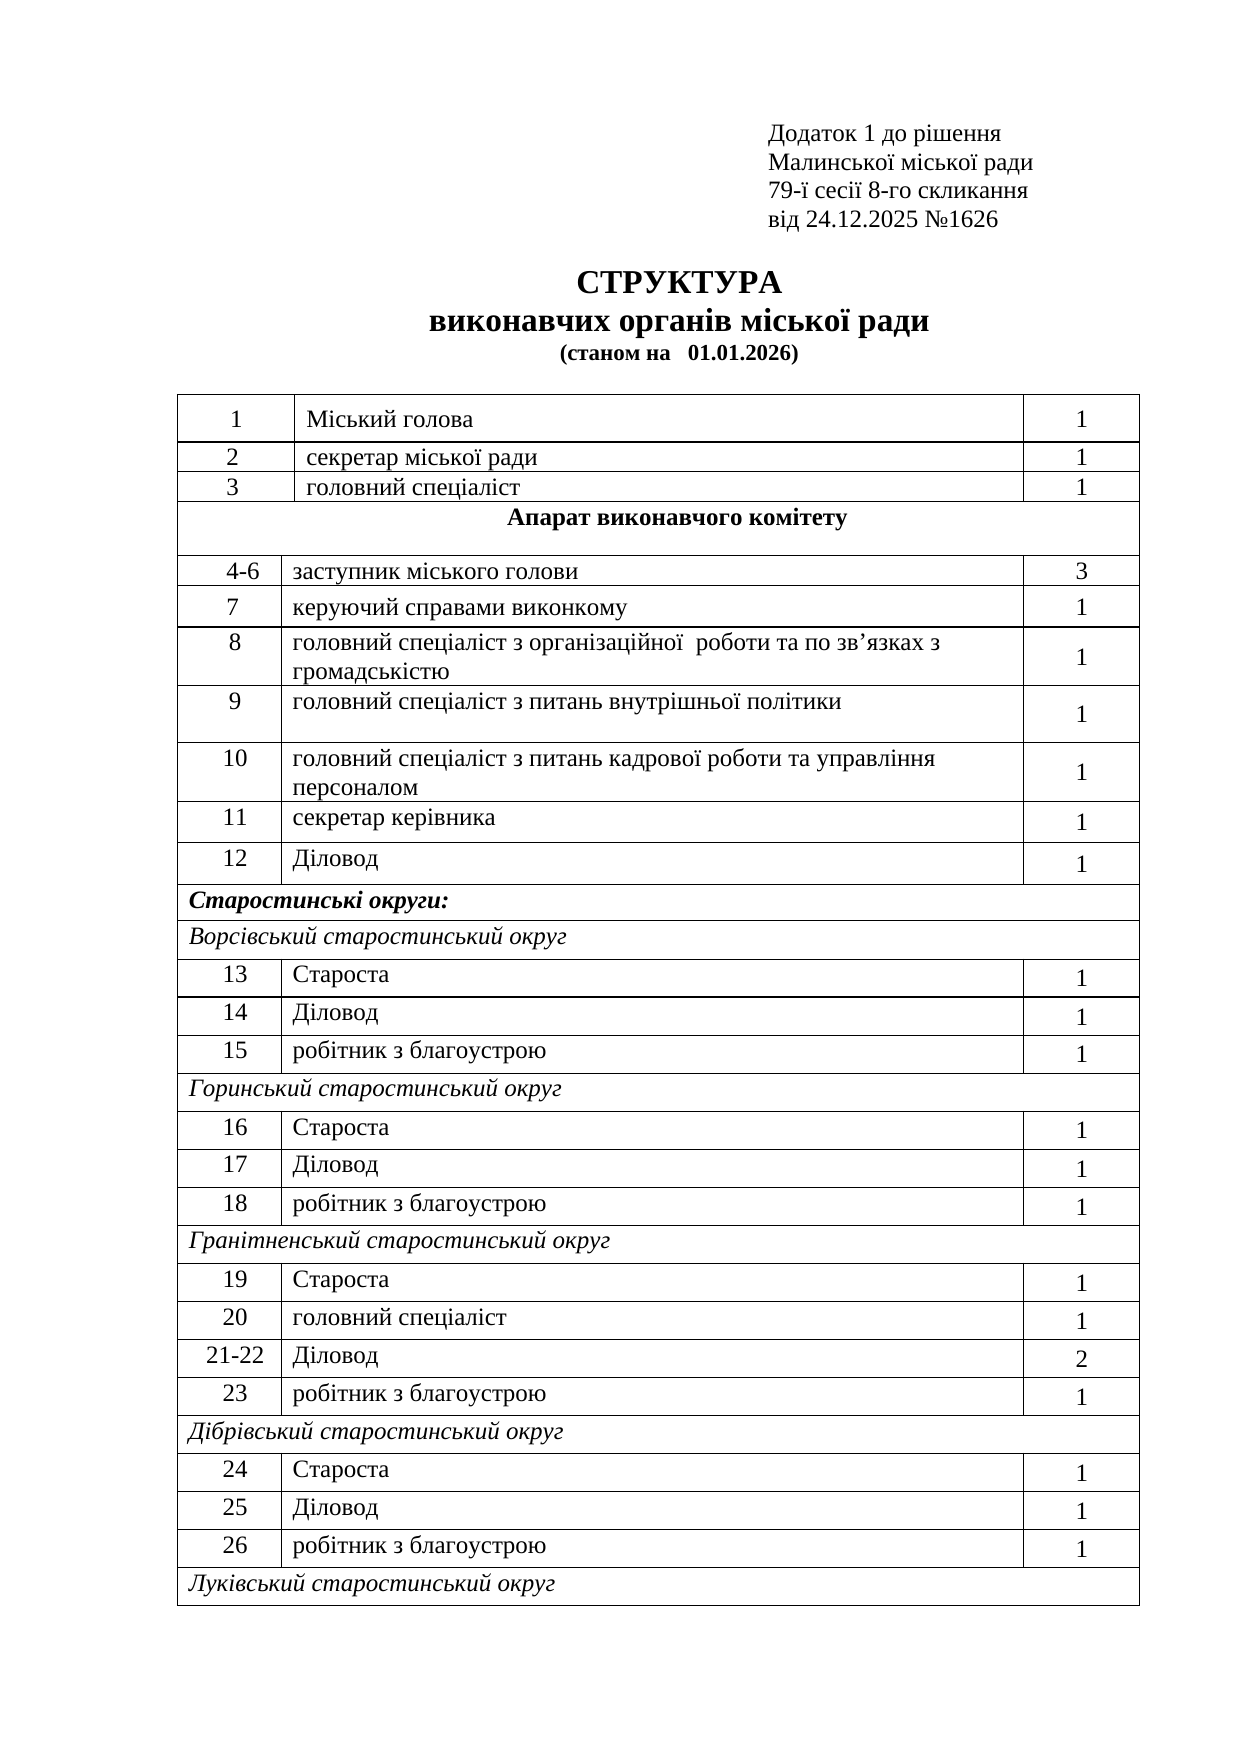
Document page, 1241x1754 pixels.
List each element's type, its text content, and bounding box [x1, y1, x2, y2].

table_cell 13 [178, 960, 281, 996]
table_cell Діловод [282, 843, 1023, 884]
table_cell Староста [282, 960, 1023, 996]
table_cell 1 [1024, 960, 1139, 996]
table_cell 2 [178, 443, 294, 471]
table_cell 16 [178, 1112, 281, 1148]
table_cell 1 [1024, 802, 1139, 842]
text виконавчих органів міської ради [177, 300, 1181, 338]
table_cell Гранітненський старостинський округ [178, 1226, 1139, 1263]
table_cell 3 [1024, 556, 1139, 584]
table_cell 1 [1024, 1036, 1139, 1072]
table_cell 24 [178, 1454, 281, 1491]
table_cell Діловод [282, 1340, 1023, 1377]
table_cell робітник з благоустрою [282, 1036, 1023, 1072]
table_cell Староста [282, 1454, 1023, 1491]
table_cell 1 [1024, 1150, 1139, 1187]
table_cell 1 [1024, 843, 1139, 884]
table_cell 21-22 [178, 1340, 281, 1377]
text СТРУКТУРА [177, 262, 1181, 300]
table_cell робітник з благоустрою [282, 1530, 1023, 1567]
table_cell 19 [178, 1264, 281, 1301]
table_cell секретар міської ради [295, 443, 1023, 471]
table_cell головний спеціаліст [282, 1302, 1023, 1339]
text від 24.12.2025 №1626 [768, 204, 1181, 233]
table_cell 15 [178, 1036, 281, 1072]
table_cell 3 [178, 472, 294, 501]
table_cell 10 [178, 743, 281, 801]
table_cell 1 [1024, 586, 1139, 626]
table_cell 23 [178, 1378, 281, 1415]
table_cell секретар керівника [282, 802, 1023, 842]
text Додаток 1 до рішення [768, 118, 1181, 147]
table_cell Луківський старостинський округ [178, 1568, 1139, 1605]
table_cell Староста [282, 1264, 1023, 1301]
table_cell робітник з благоустрою [282, 1378, 1023, 1415]
table_cell 1 [1024, 443, 1139, 471]
table_cell керуючий справами виконкому [282, 586, 1023, 626]
table_cell 4-6 [178, 556, 281, 584]
table_cell 1 [1024, 1454, 1139, 1491]
table_cell 8 [178, 628, 281, 685]
table_cell 26 [178, 1530, 281, 1567]
text (станом на 01.01.2026) [177, 338, 1181, 365]
table_cell робітник з благоустрою [282, 1188, 1023, 1224]
table_cell Горинський старостинський округ [178, 1074, 1139, 1111]
table_cell Дібрівський старостинський округ [178, 1416, 1139, 1453]
table_cell головний спеціаліст з організаційної роботи та по зв’язках з громадськістю [282, 628, 1023, 685]
table_cell 1 [1024, 1188, 1139, 1224]
table_cell головний спеціаліст з питань внутрішньої політики [282, 686, 1023, 742]
table_cell 1 [1024, 1264, 1139, 1301]
table_cell Діловод [282, 1150, 1023, 1187]
table_cell заступник міського голови [282, 556, 1023, 584]
table_cell Апарат виконавчого комітету [178, 502, 1139, 555]
table_cell 9 [178, 686, 281, 742]
table_cell 1 [1024, 686, 1139, 742]
table_header Міський голова [295, 395, 1023, 441]
table_cell 11 [178, 802, 281, 842]
table_cell 17 [178, 1150, 281, 1187]
table_cell 18 [178, 1188, 281, 1224]
table_cell головний спеціаліст [295, 472, 1023, 501]
table_cell 20 [178, 1302, 281, 1339]
table_cell 2 [1024, 1340, 1139, 1377]
table_cell 1 [1024, 1378, 1139, 1415]
table_cell 25 [178, 1492, 281, 1529]
table_cell головний спеціаліст з питань кадрової роботи та управління персоналом [282, 743, 1023, 801]
table_cell 14 [178, 998, 281, 1034]
table_cell 1 [1024, 472, 1139, 501]
table_cell 7 [178, 586, 281, 626]
table_cell Діловод [282, 998, 1023, 1034]
table_header 1 [178, 395, 294, 441]
table_cell 1 [1024, 1112, 1139, 1148]
table_cell 1 [1024, 628, 1139, 685]
table_header 1 [1024, 395, 1139, 441]
text Малинської міської ради 79-ї сесії 8-го скликання [768, 147, 1181, 204]
table_cell Діловод [282, 1492, 1023, 1529]
table_cell 1 [1024, 998, 1139, 1034]
table_cell 12 [178, 843, 281, 884]
table_cell 1 [1024, 1530, 1139, 1567]
table_cell Cтаростинські округи: [178, 885, 1139, 920]
table_cell Староста [282, 1112, 1023, 1148]
table_cell 1 [1024, 1492, 1139, 1529]
table_cell 1 [1024, 1302, 1139, 1339]
table_cell Ворсівський старостинський округ [178, 921, 1139, 958]
table_cell 1 [1024, 743, 1139, 801]
